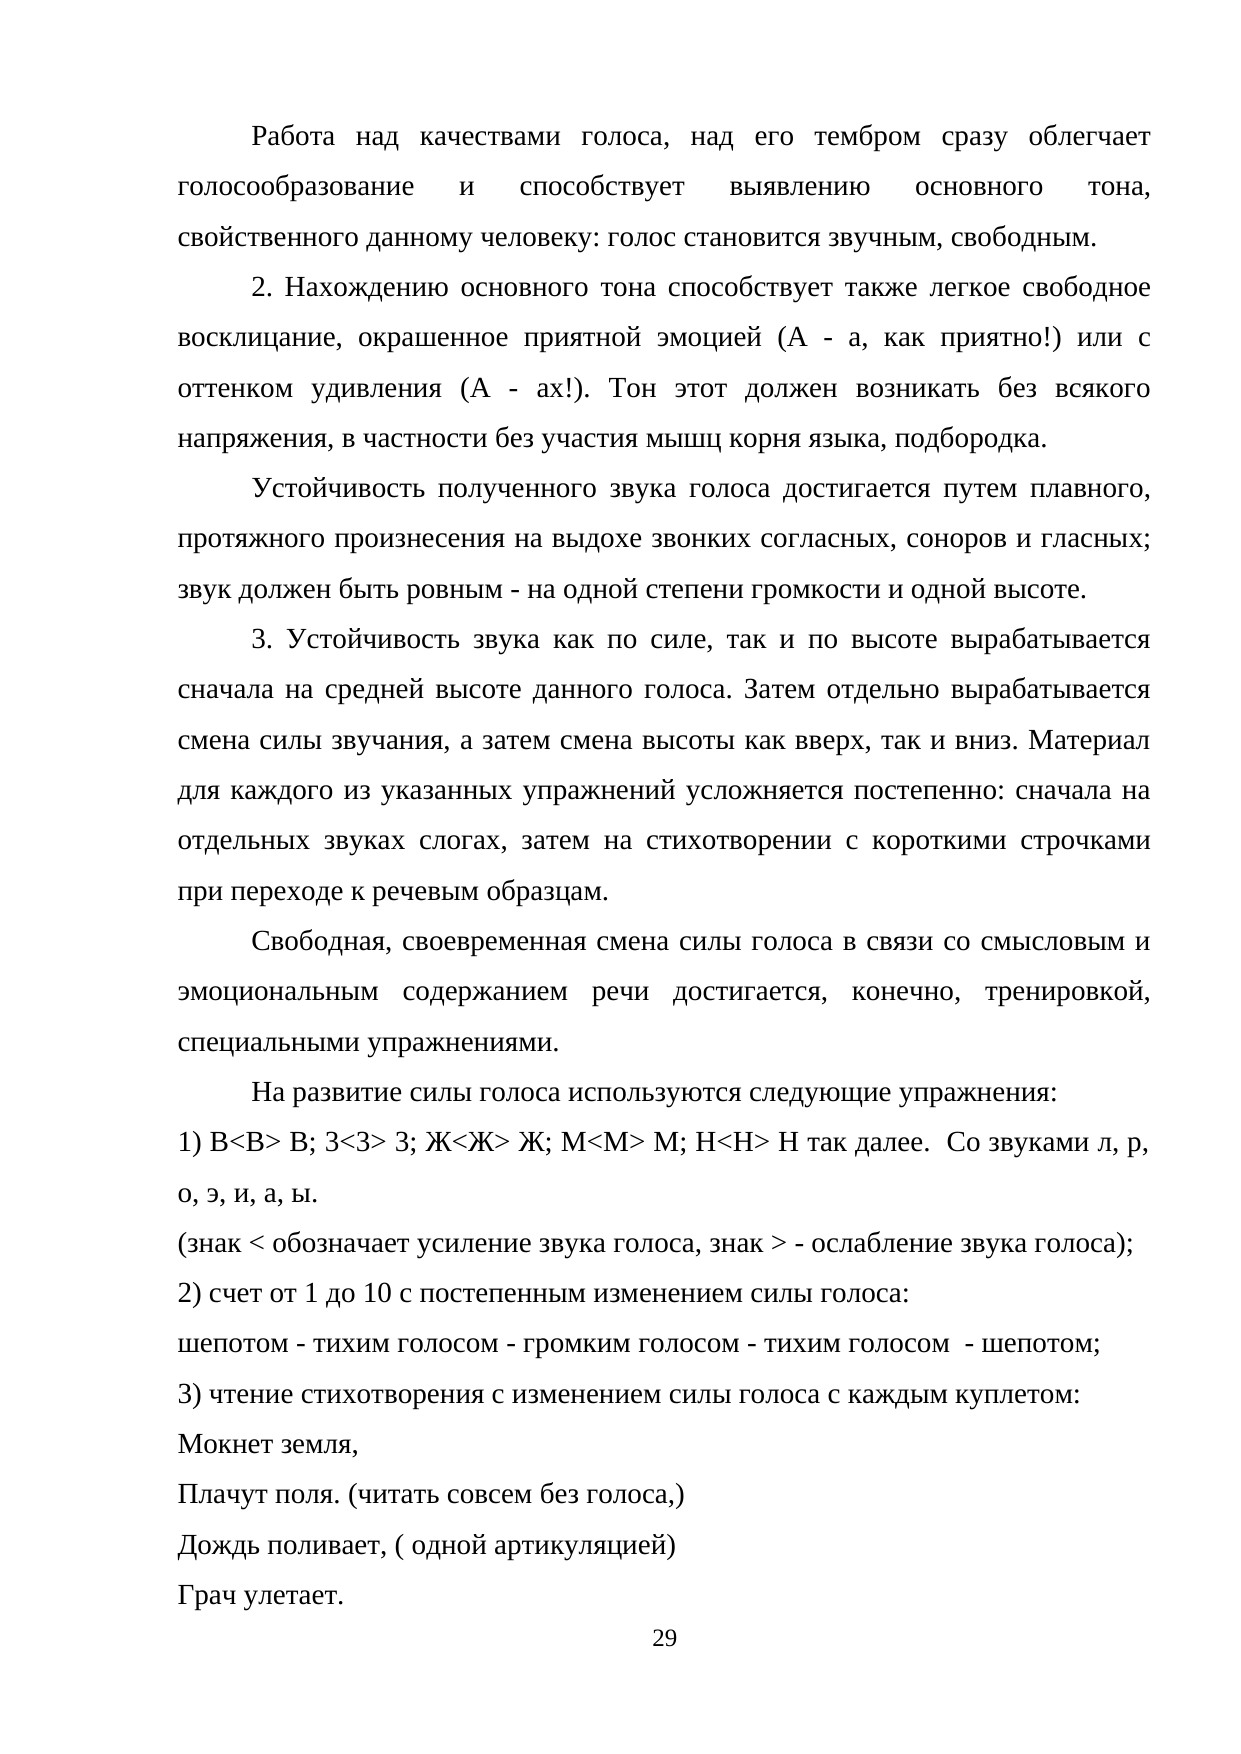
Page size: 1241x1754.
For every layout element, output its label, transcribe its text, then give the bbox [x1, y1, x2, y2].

text Плачут поля. (читать совсем без голоса,) [177, 1477, 1152, 1510]
text Свободная, своевременная смена силы голоса в связи со смысловым и эмоциональным содержанием речи достигается, конечно, тренировкой, специальными упражнениями. [177, 923, 1152, 1057]
text 1) В<В> В; 3<3> 3; Ж<Ж> Ж; М<М> М; Н<Н> Н так далее. Со звуками л, р, о, э, и, а, ы. [177, 1124, 1152, 1208]
text 3) чтение стихотворения с изменением силы голоса с каждым куплетом: [177, 1376, 1152, 1409]
text Мокнет земля, [177, 1426, 1152, 1460]
text 2. Нахождению основного тона способствует также легкое свободное восклицание, окрашенное приятной эмоцией (А - а, как приятно!) или с оттенком удивления (А - ах!). Тон этот должен возникать без всякого напряжения, в частности без участия мышц корня языка, подбородка. [177, 269, 1152, 453]
text шепотом - тихим голосом - громким голосом - тихим голосом - шепотом; [177, 1326, 1152, 1359]
text 3. Устойчивость звука как по силе, так и по высоте вырабатывается сначала на средней высоте данного голоса. Затем отдельно вырабатывается смена силы звучания, а затем смена высоты как вверх, так и вниз. Материал для каждого из указанных упражнений усложняется постепенно: сначала на отдельных звуках слогах, затем на стихотворении с короткими строчками при переходе к речевым образцам. [177, 621, 1152, 906]
text (знак < обозначает усиление звука голоса, знак > - ослабление звука голоса); [177, 1225, 1152, 1258]
text 2) счет от 1 до 10 с постепенным изменением силы голоса: [177, 1275, 1152, 1309]
text Дождь поливает, ( одной артикуляцией) [177, 1527, 1152, 1560]
text Устойчивость полученного звука голоса достигается путем плавного, протяжного произнесения на выдохе звонких согласных, соноров и гласных; звук должен быть ровным - на одной степени громкости и одной высоте. [177, 470, 1152, 604]
text На развитие силы голоса используются следующие упражнения: [177, 1074, 1152, 1108]
text Грач улетает. [177, 1577, 1152, 1611]
text Работа над качествами голоса, над его тембром сразу облегчает голосообразование и способствует выявлению основного тона, свойственного данному человеку: голос становится звучным, свободным. [177, 118, 1152, 252]
